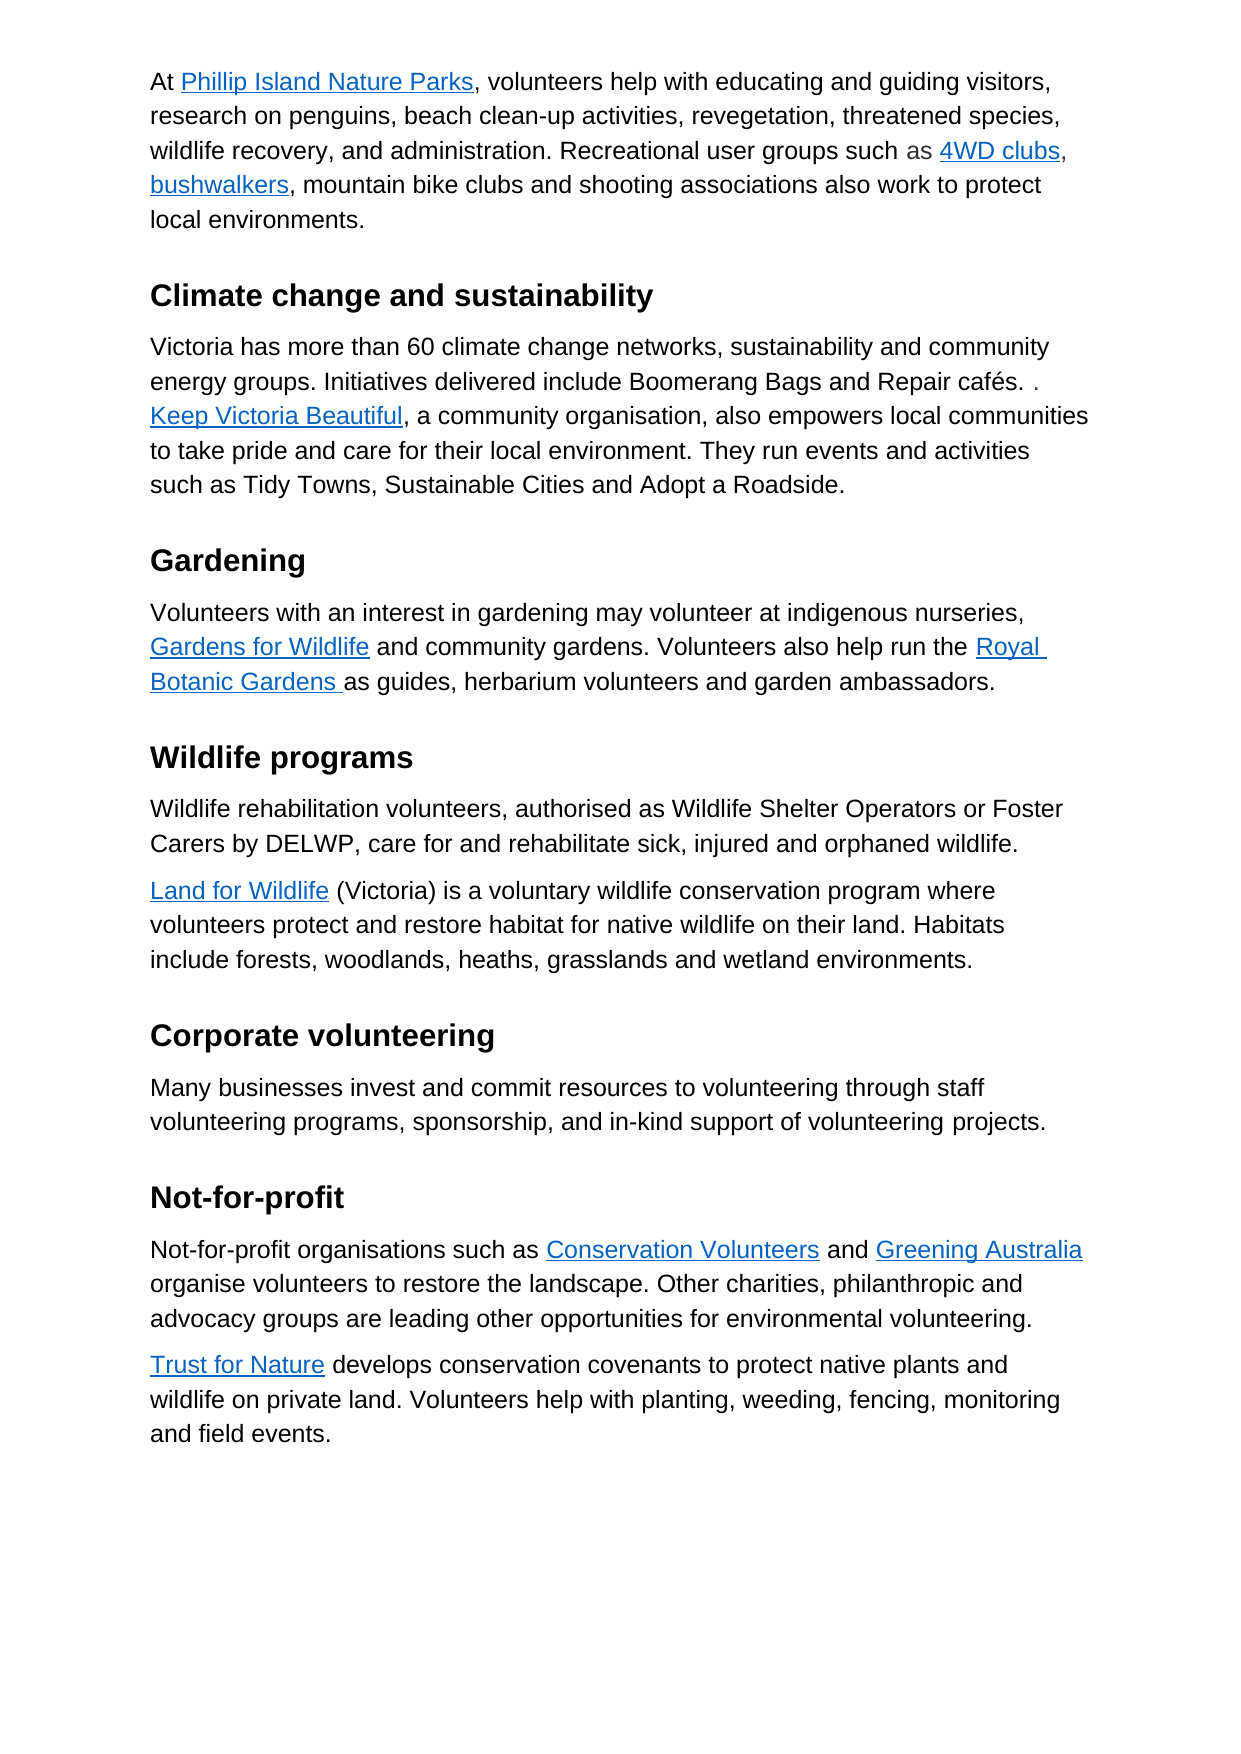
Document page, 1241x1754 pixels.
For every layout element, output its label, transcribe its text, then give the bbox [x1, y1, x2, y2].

subtitle Not-for-profit [150, 1179, 1090, 1215]
text At Phillip Island Nature Parks, volunteers help with educating and guiding visitors, research on penguins, beach clean-up activities, revegetation, threatened species, wildlife recovery, and administration. Recreational user groups such as 4WD clubs, bushwalkers, mountain bike clubs and shooting associations also work to protect local environments. [150, 67, 1090, 233]
subtitle Gardening [150, 542, 1090, 578]
text Volunteers with an interest in gardening may volunteer at indigenous nurseries, Gardens for Wildlife and community gardens. Volunteers also help run the Royal Botanic Gardens as guides, herbarium volunteers and garden ambassadors. [150, 598, 1090, 696]
subtitle Wildlife programs [150, 739, 1090, 775]
text Trust for Nature develops conservation covenants to protect native plants and wildlife on private land. Volunteers help with planting, weeding, fencing, monitoring and field events. [150, 1351, 1090, 1448]
text Wildlife rehabilitation volunteers, authorised as Wildlife Shelter Operators or Foster Carers by DELWP, care for and rehabilitate sick, injured and orphaned wildlife. [150, 794, 1090, 858]
text Land for Wildlife (Victoria) is a voluntary wildlife conservation program where volunteers protect and restore habitat for native wildlife on their land. Habitats include forests, woodlands, heaths, grasslands and wetland environments. [150, 876, 1090, 974]
text Not-for-profit organisations such as Conservation Volunteers and Greening Australia organise volunteers to restore the landscape. Other charities, philanthropic and advocacy groups are leading other opportunities for environmental volunteering. [150, 1234, 1090, 1332]
text Victoria has more than 60 climate change networks, sustainability and community energy groups. Initiatives delivered include Boomerang Bags and Repair cafés. . Keep Victoria Beautiful, a community organisation, also empowers local communities to take pride and care for their local environment. They run events and activities such as Tidy Towns, Sustainable Cities and Adopt a Roadside. [150, 332, 1090, 499]
subtitle Climate change and sustainability [150, 277, 1090, 313]
text Many businesses invest and commit resources to volunteering through staff volunteering programs, sponsorship, and in-kind support of volunteering projects. [150, 1072, 1090, 1136]
subtitle Corporate volunteering [150, 1017, 1090, 1053]
